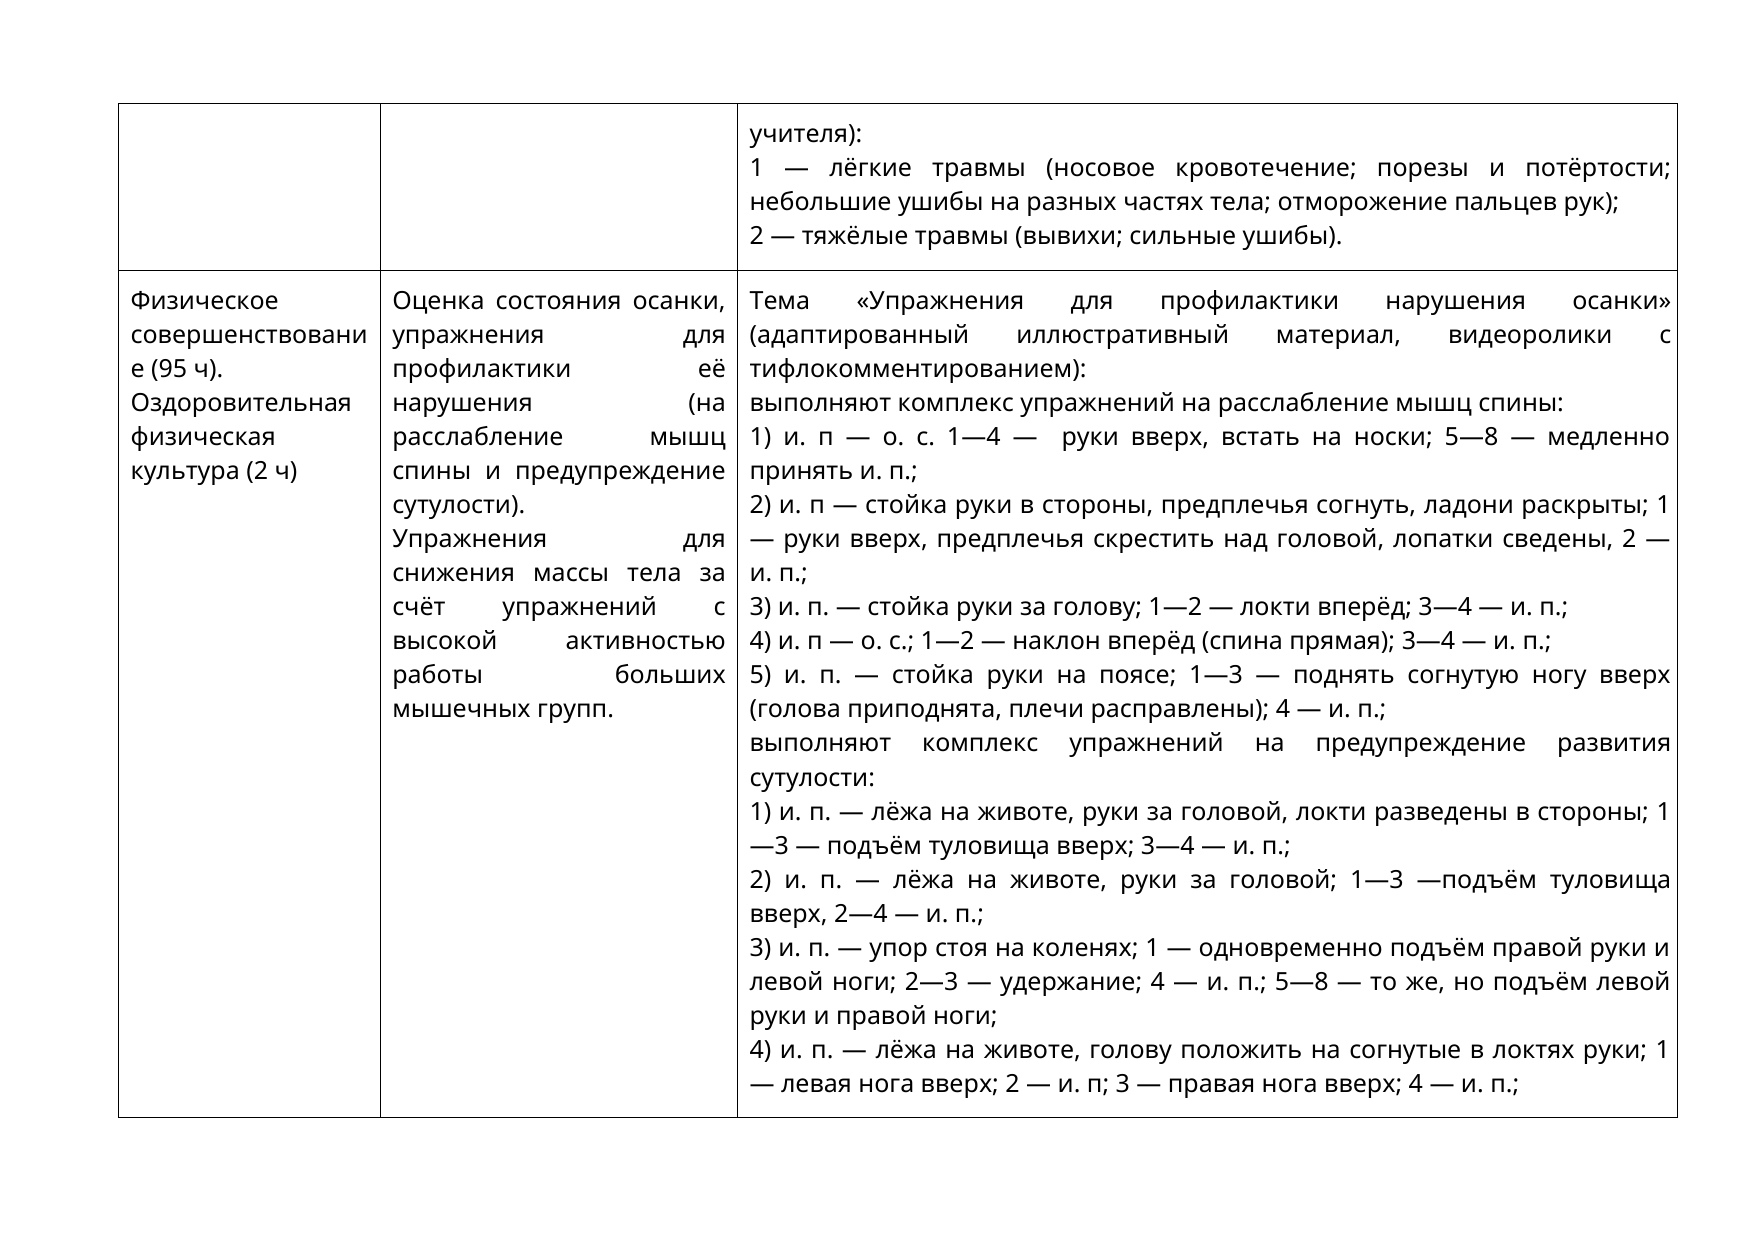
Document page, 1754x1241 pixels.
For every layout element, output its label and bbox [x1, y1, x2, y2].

table_cell [119, 271, 380, 1117]
table_cell [381, 271, 737, 1117]
table_cell [381, 104, 737, 269]
table_cell [738, 104, 1677, 269]
table_cell [738, 271, 1677, 1117]
